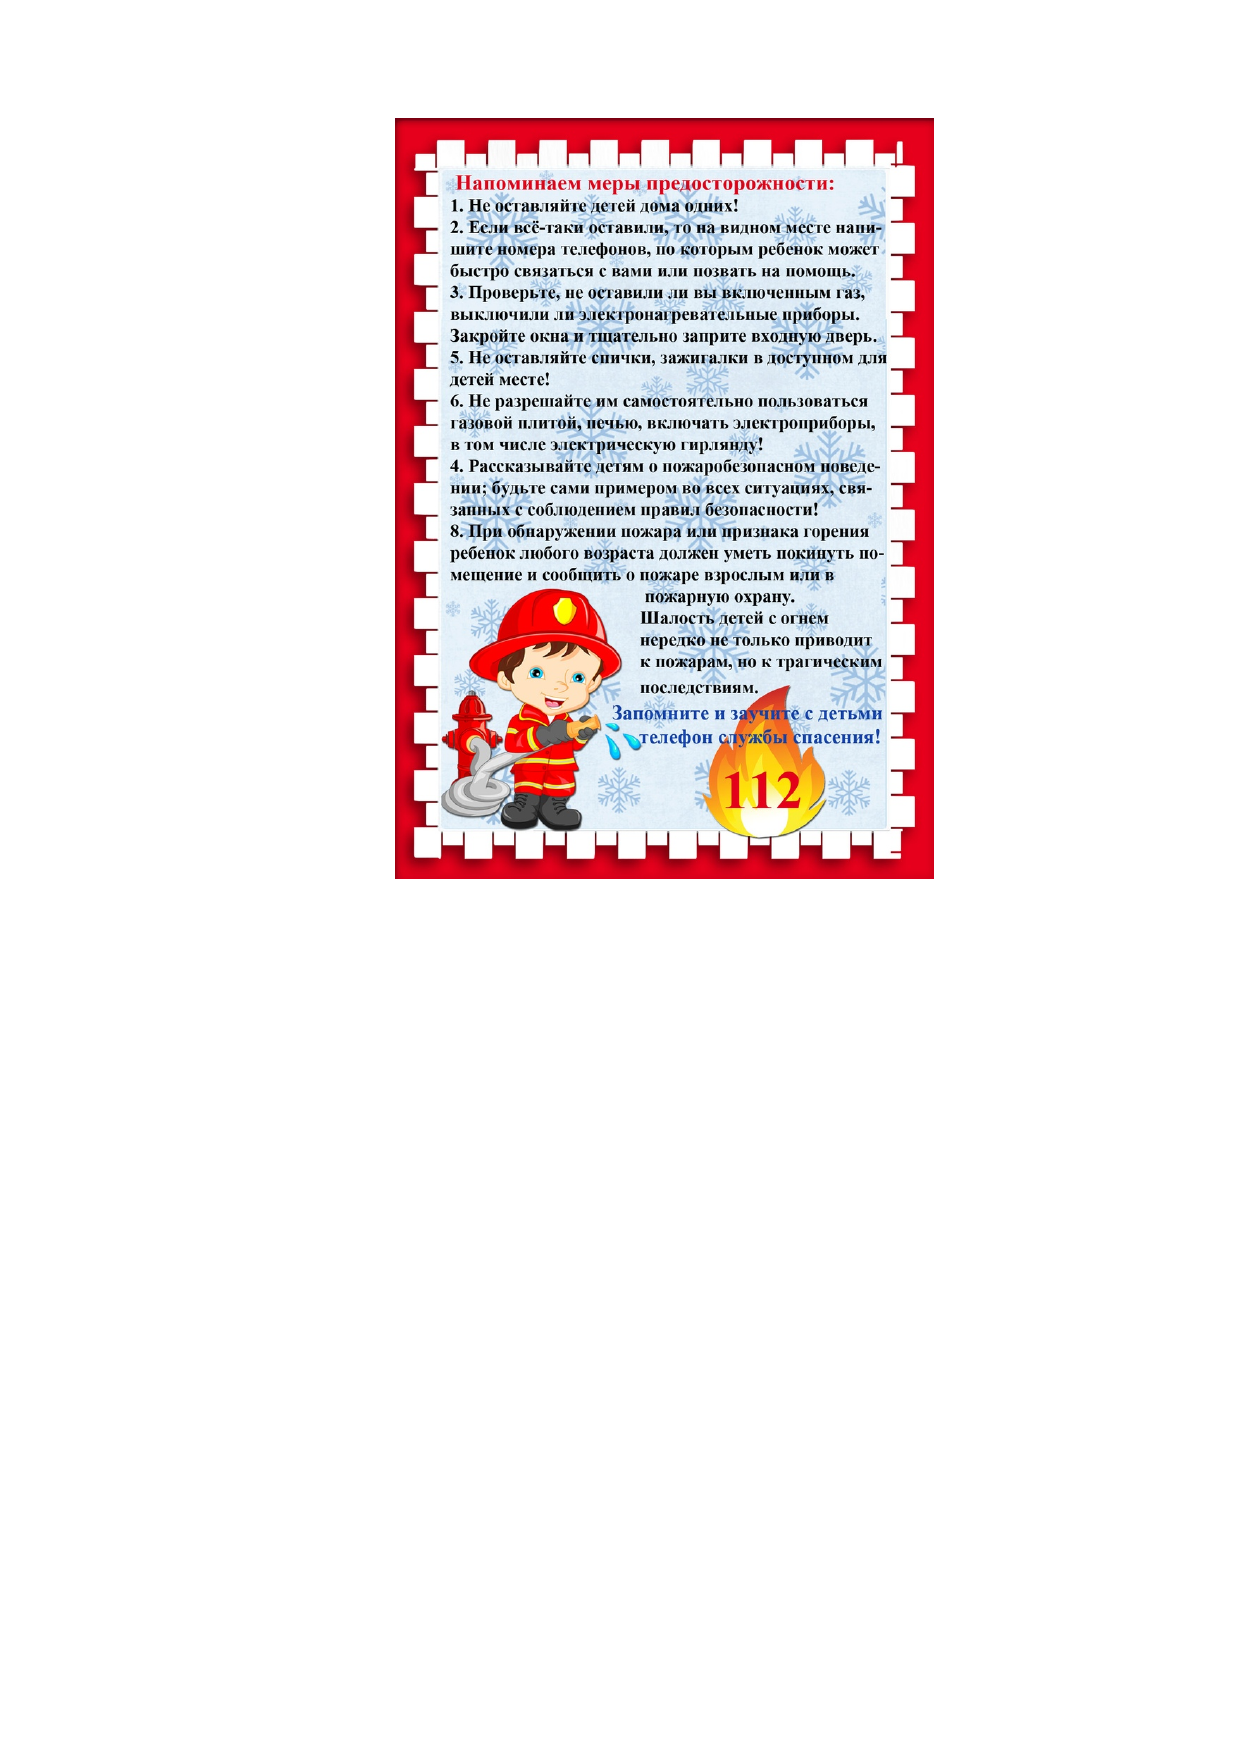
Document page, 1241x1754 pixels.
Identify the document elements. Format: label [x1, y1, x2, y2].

picture [395, 118, 934, 879]
